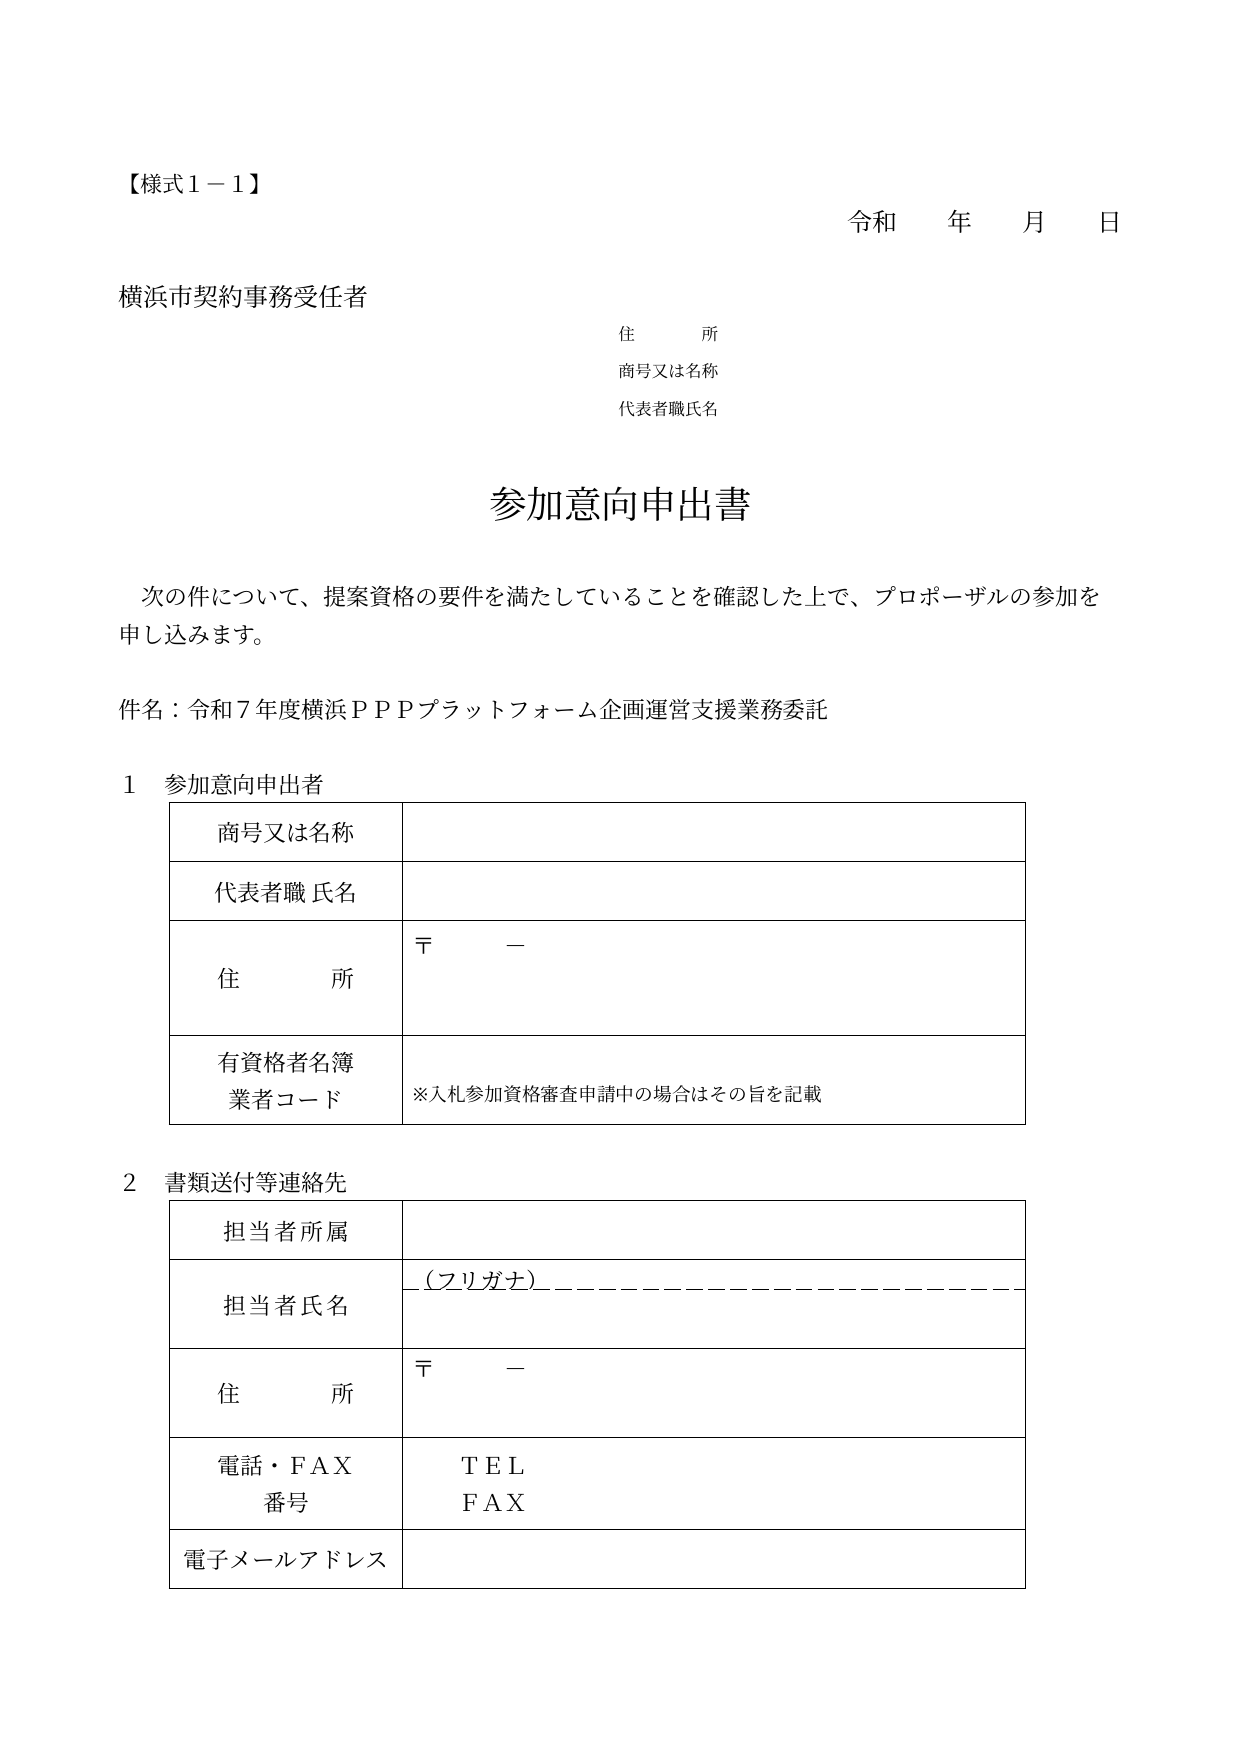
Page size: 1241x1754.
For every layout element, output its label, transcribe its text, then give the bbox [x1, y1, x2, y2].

table_cell 〒 － [403, 921, 1025, 1035]
table_cell 電子メールアドレス [170, 1530, 402, 1588]
table_cell 住 所 [170, 1349, 402, 1437]
text 横浜市契約事務受任者 [118, 277, 1122, 314]
text 住 所 [118, 314, 1122, 352]
text 件名：令和７年度横浜ＰＰＰプラットフォーム企画運営支援業務委託 [118, 689, 1122, 727]
table_cell ＴＥＬ ＦＡＸ [403, 1438, 1025, 1529]
text 参加意向申出書 [118, 464, 1122, 539]
text １ 参加意向申出者 [118, 764, 1122, 802]
table_cell 電話・ＦＡＸ 番号 [170, 1438, 402, 1529]
text 代表者職氏名 [118, 389, 1122, 427]
table_cell 住 所 [170, 921, 402, 1035]
text 次の件について、提案資格の要件を満たしていることを確認した上で、プロポーザルの参加を [118, 577, 1122, 614]
table_header 担当者所属 [170, 1201, 402, 1259]
table_cell [403, 1530, 1025, 1588]
table_cell 有資格者名簿 業者コード [170, 1036, 402, 1124]
table_header [403, 803, 1025, 861]
table_cell [403, 862, 1025, 920]
table_cell [403, 1289, 1025, 1348]
table_cell 代表者職 氏名 [170, 862, 402, 920]
table_cell 〒 － [403, 1349, 1025, 1437]
text 【様式１－１】 [118, 164, 1122, 202]
text 商号又は名称 [118, 352, 1122, 389]
table_cell ※入札参加資格審査申請中の場合はその旨を記載 [403, 1036, 1025, 1124]
table_cell 担当者氏名 [170, 1260, 402, 1348]
table_cell （フリガナ） [403, 1260, 1025, 1289]
text ２ 書類送付等連絡先 [118, 1163, 1122, 1200]
text 申し込みます。 [118, 614, 1122, 652]
text 令和 年 月 日 [118, 202, 1122, 239]
table_header 商号又は名称 [170, 803, 402, 861]
table_header [403, 1201, 1025, 1259]
